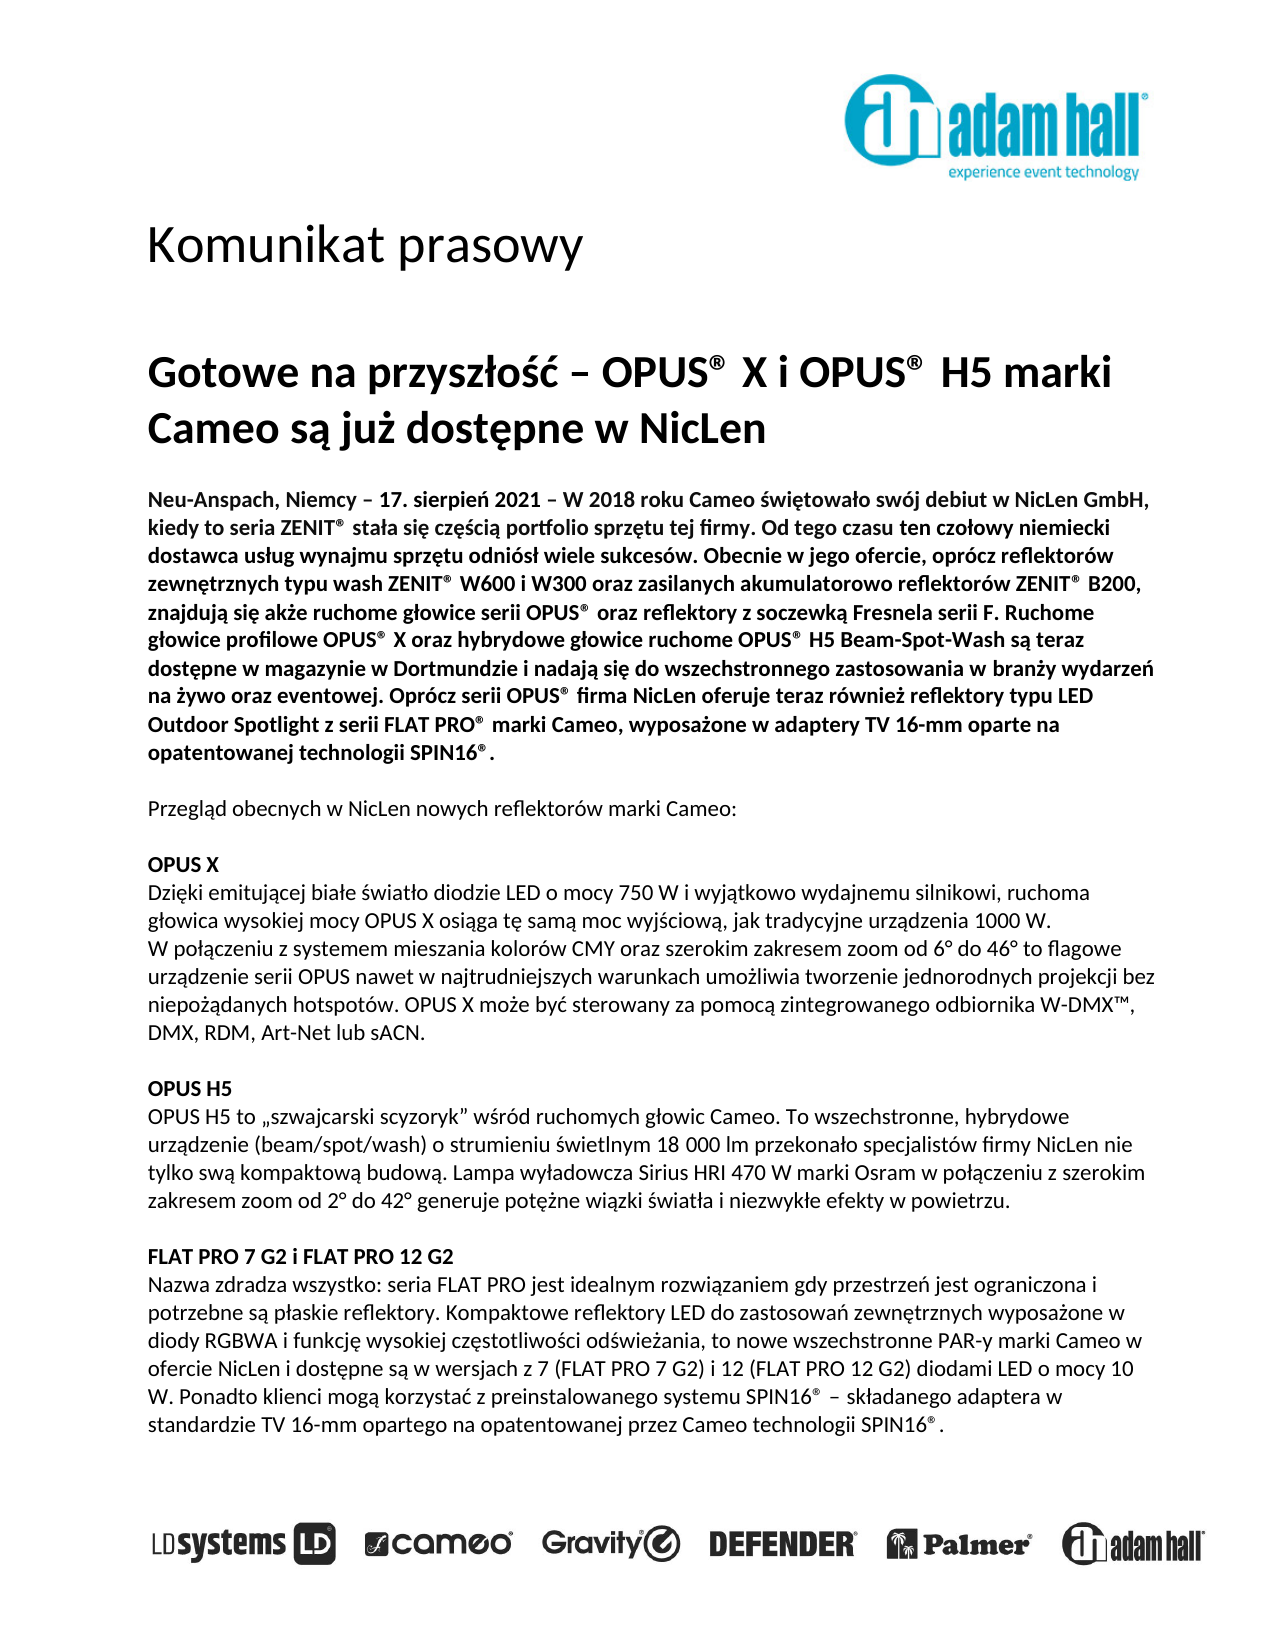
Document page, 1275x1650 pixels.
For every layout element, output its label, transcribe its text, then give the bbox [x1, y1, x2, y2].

text OPUS H5 [148, 1074, 1158, 1102]
text FLAT PRO 7 G2 i FLAT PRO 12 G2 [148, 1242, 1158, 1270]
text Gotowe na przyszłość – OPUS® X i OPUS® H5 marki Cameo są już dostępne w NicLen [148, 343, 1158, 455]
text OPUS H5 to „szwajcarski scyzoryk” wśród ruchomych głowic Cameo. To wszechstronne, hybrydowe urządzenie (beam/spot/wash) o strumieniu świetlnym 18 000 lm przekonało specjalistów firmy NicLen nie tylko swą kompaktową budową. Lampa wyładowcza Sirius HRI 470 W marki Osram w połączeniu z szerokim zakresem zoom od 2° do 42° generuje potężne wiązki światła i niezwykłe efekty w powietrzu. [148, 1102, 1158, 1214]
text Dzięki emitującej białe światło diodzie LED o mocy 750 W i wyjątkowo wydajnemu silnikowi, ruchoma głowica wysokiej mocy OPUS X osiąga tę samą moc wyjściową, jak tradycyjne urządzenia 1000 W. W połączeniu z systemem mieszania kolorów CMY oraz szerokim zakresem zoom od 6° do 46° to flagowe urządzenie serii OPUS nawet w najtrudniejszych warunkach umożliwia tworzenie jednorodnych projekcji bez niepożądanych hotspotów. OPUS X może być sterowany za pomocą zintegrowanego odbiornika W-DMX™, DMX, RDM, Art-Net lub sACN. [148, 878, 1158, 1046]
picture [147, 1510, 1208, 1577]
text Neu-Anspach, Niemcy – 17. sierpień 2021 – W 2018 roku Cameo świętowało swój debiut w NicLen GmbH, kiedy to seria ZENIT® stała się częścią portfolio sprzętu tej firmy. Od tego czasu ten czołowy niemiecki dostawca usług wynajmu sprzętu odniósł wiele sukcesów. Obecnie w jego ofercie, oprócz reflektorów zewnętrznych typu wash ZENIT® W600 i W300 oraz zasilanych akumulatorowo reflektorów ZENIT® B200, znajdują się akże ruchome głowice serii OPUS® oraz reflektory z soczewką Fresnela serii F. Ruchome głowice profilowe OPUS® X oraz hybrydowe głowice ruchome OPUS® H5 Beam-Spot-Wash są teraz dostępne w magazynie w Dortmundzie i nadają się do wszechstronnego zastosowania w branży wydarzeń na żywo oraz eventowej. Oprócz serii OPUS® firma NicLen oferuje teraz również reflektory typu LED Outdoor Spotlight z serii FLAT PRO® marki Cameo, wyposażone w adaptery TV 16-mm oparte na opatentowanej technologii SPIN16®. [148, 486, 1158, 766]
text Nazwa zdradza wszystko: seria FLAT PRO jest idealnym rozwiązaniem gdy przestrzeń jest ograniczona i potrzebne są płaskie reflektory. Kompaktowe reflektory LED do zastosowań zewnętrznych wyposażone w diody RGBWA i funkcję wysokiej częstotliwości odświeżania, to nowe wszechstronne PAR-y marki Cameo w ofercie NicLen i dostępne są w wersjach z 7 (FLAT PRO 7 G2) i 12 (FLAT PRO 12 G2) diodami LED o mocy 10 W. Ponadto klienci mogą korzystać z preinstalowanego systemu SPIN16® – składanego adaptera w standardzie TV 16-mm opartego na opatentowanej przez Cameo technologii SPIN16®. [148, 1270, 1158, 1438]
text Komunikat prasowy [148, 210, 1158, 276]
text Przegląd obecnych w NicLen nowych reflektorów marki Cameo: [148, 794, 1158, 822]
text OPUS X [148, 850, 1158, 878]
picture [835, 73, 1158, 182]
